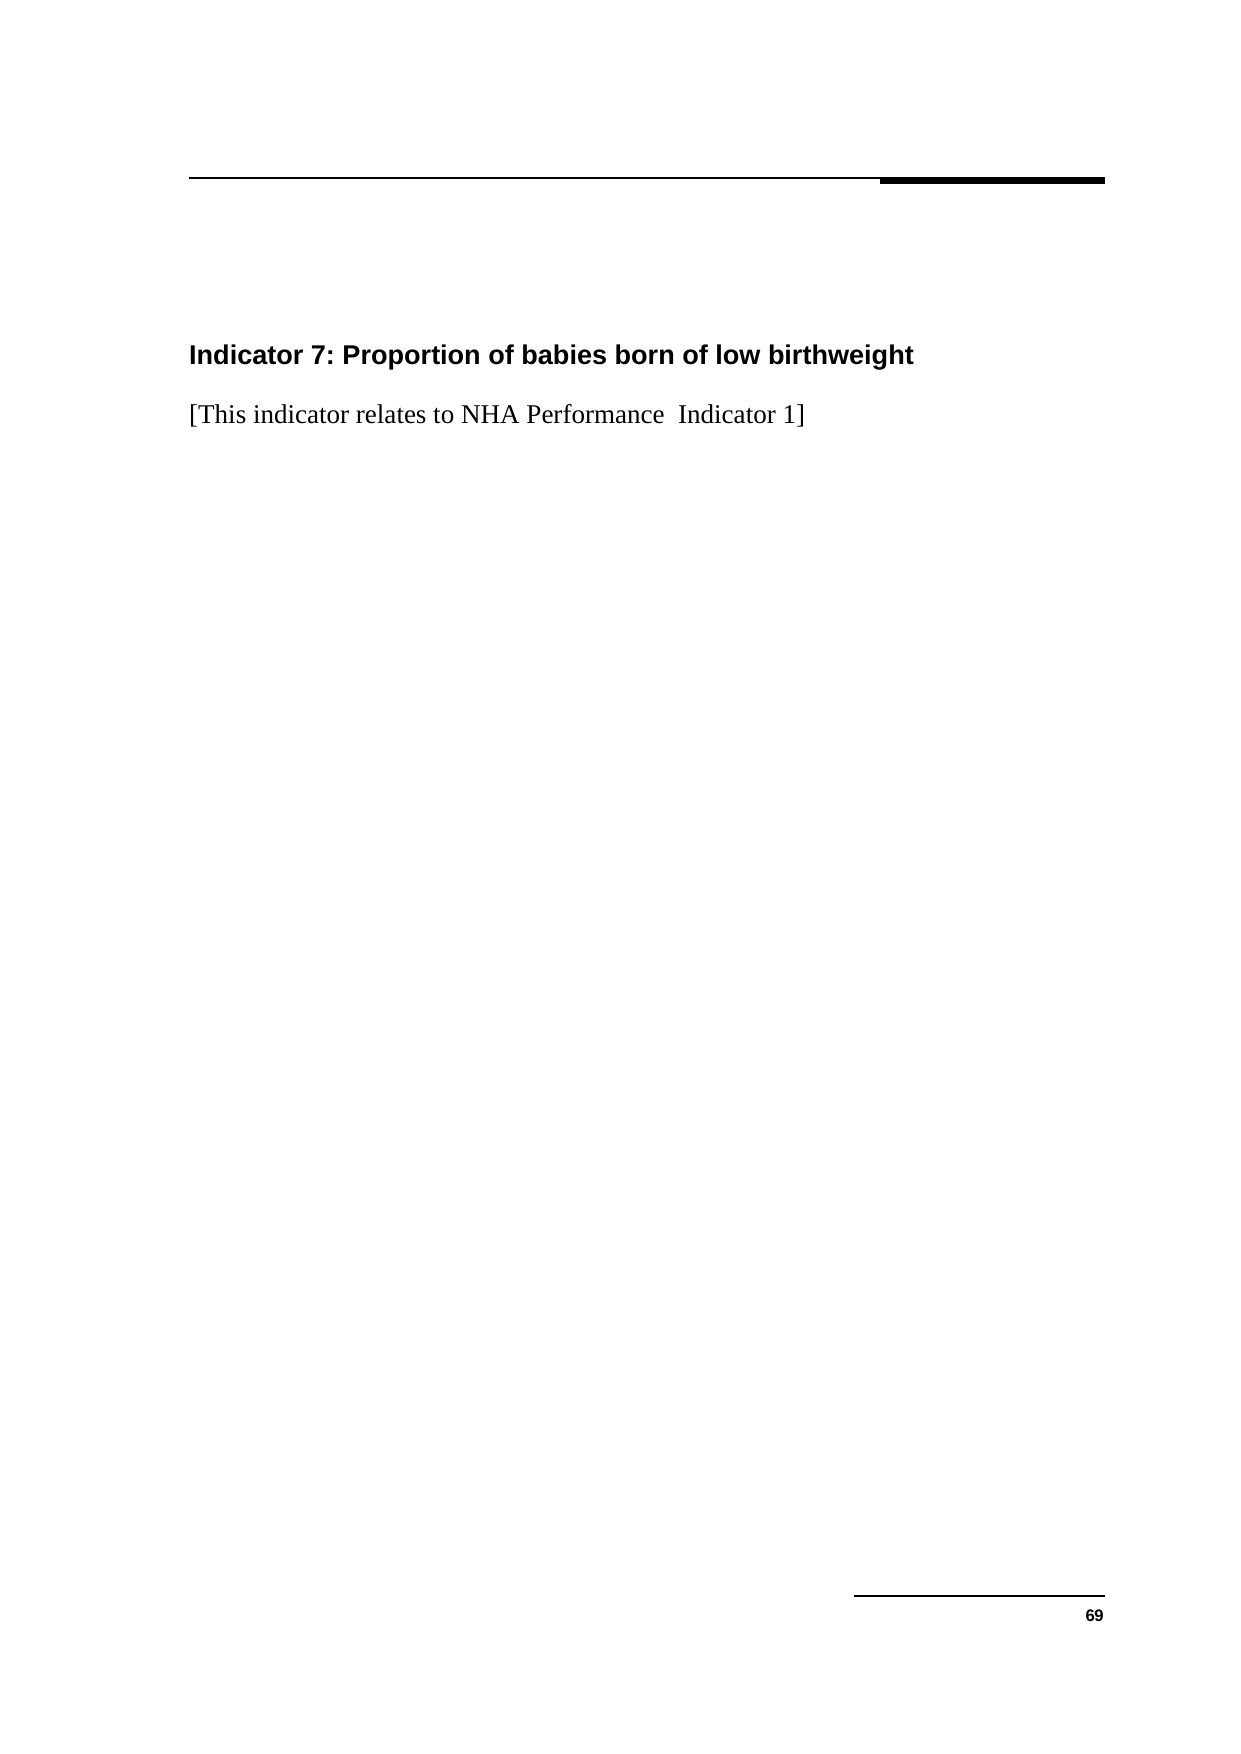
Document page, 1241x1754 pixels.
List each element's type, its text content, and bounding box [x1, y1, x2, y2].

subtitle Indicator 7: Proportion of babies born of low birthweight [189, 338, 1104, 371]
text [This indicator relates to NHA Performance Indicator 1] [189, 396, 1104, 429]
